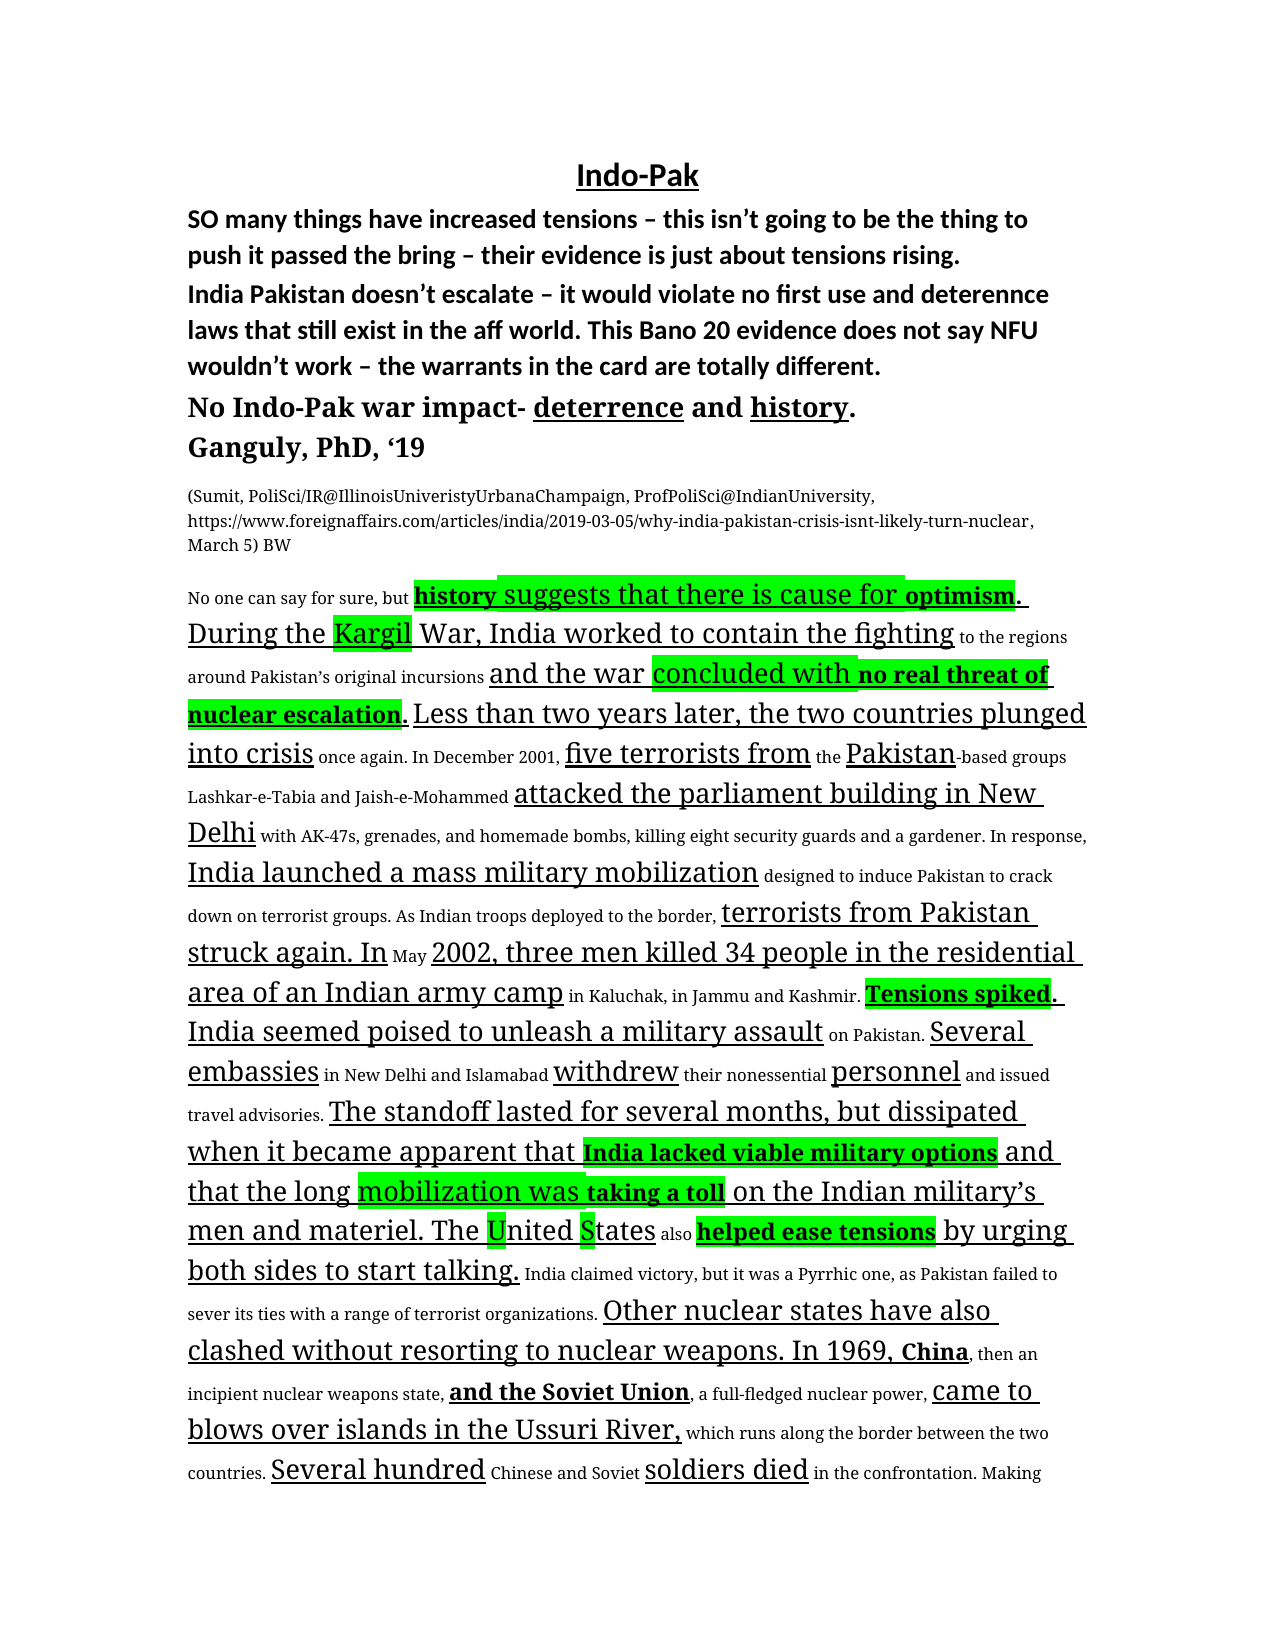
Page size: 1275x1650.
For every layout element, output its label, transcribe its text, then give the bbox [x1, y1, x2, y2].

subtitle India Pakistan doesn’t escalate – it would violate no first use and deterennce laws that still exist in the aff world. This Bano 20 evidence does not say NFU wouldn’t work – the warrants in the card are totally different. [187, 278, 1087, 382]
subtitle No Indo-Pak war impact- deterrence and history. [187, 389, 1087, 426]
text Ganguly, PhD, ‘19 [187, 428, 1087, 465]
subtitle Indo-Pak [187, 154, 1087, 195]
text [187, 575, 1087, 1487]
subtitle SO many things have increased tensions – this isn’t going to be the thing to push it passed the bring – their evidence is just about tensions rising. [187, 202, 1087, 271]
text (Sumit, PoliSci/IR@IllinoisUniveristyUrbanaChampaign, ProfPoliSci@IndianUniversity, https://www.foreignaffairs.com/articles/india/2019-03-05/why-india-pakistan-crisis-isnt-likely-turn-nuclear, March 5) BW [187, 485, 1087, 557]
